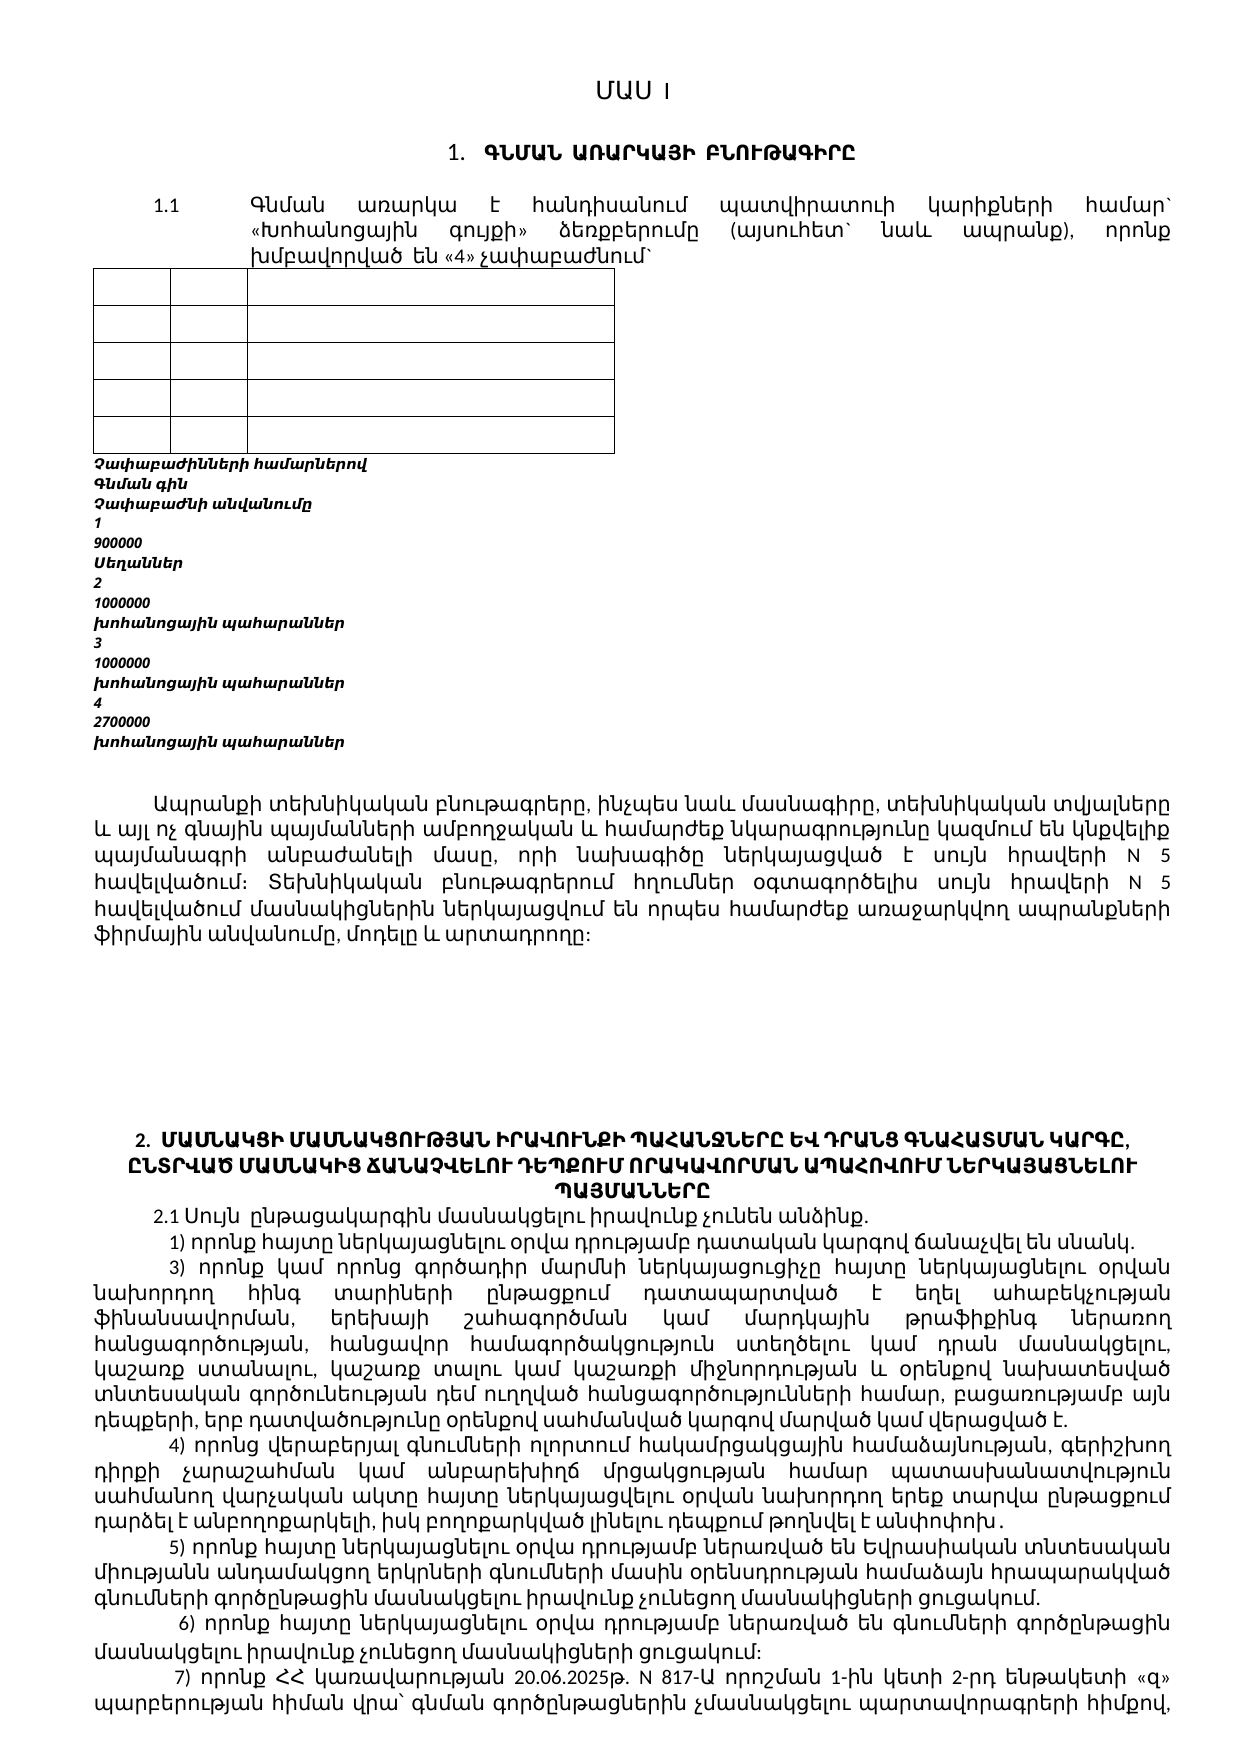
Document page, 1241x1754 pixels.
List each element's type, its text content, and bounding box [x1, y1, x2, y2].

text ՄԱՍ I [94, 75, 1171, 106]
text Ապրանքի տեխնիկական բնութագրերը, ինչպես նաև մասնագիրը, տեխնիկական տվյալները և այլ ոչ գնային պայմանների ամբողջական և համարժեք նկարագրությունը կազմում են կնքվելիք պայմանագրի անբաժանելի մասը, որի նախագիծը ներկայացված է սույն հրավերի N 5 հավելվածում։ Տեխնիկական բնութագրերում հղումներ օգտագործելիս սույն հրավերի N 5 հավելվածում մասնակիցներին ներկայացվում են որպես համարժեք առաջարկվող ապրանքների ֆիրմային անվանումը, մոդելը և արտադրողը: [94, 791, 1171, 947]
text 1) որոնք հայտը ներկայացնելու օրվա դրությամբ դատական կարգով ճանաչվել են սնանկ. [94, 1229, 1171, 1254]
text 4) որոնց վերաբերյալ գնումների ոլորտում հակամրցակցային համաձայնության, գերիշխող դիրքի չարաշահման կամ անբարեխիղճ մրցակցության համար պատասխանատվություն սահմանող վարչական ակտը հայտը ներկայացվելու օրվան նախորդող երեք տարվա ընթացքում դարձել է անբողոքարկելի, իսկ բողոքարկված լինելու դեպքում թողնվել է անփոփոխ․ [94, 1432, 1171, 1534]
subtitle Գնման առարկա է հանդիսանում պատվիրատուի կարիքների համար` «Խոհանոցային գույքի» ձեռքբերումը (այսուհետ` նաև ապրանք), որոնք խմբավորված են «4» չափաբաժնում` [153, 192, 1171, 268]
list ԳՆՄԱՆ ԱՌԱՐԿԱՅԻ ԲՆՈՒԹԱԳԻՐԸ [131, 136, 1171, 167]
text 6) որոնք հայտը ներկայացնելու օրվա դրությամբ ներառված են գնումների գործընթացին մասնակցելու իրավունք չունեցող մասնակիցների ցուցակում: [94, 1610, 1171, 1664]
text 3) որոնք կամ որոնց գործադիր մարմնի ներկայացուցիչը հայտը ներկայացնելու օրվան նախորդող հինգ տարիների ընթացքում դատապարտված է եղել ահաբեկչության ֆինանսավորման, երեխայի շահագործման կամ մարդկային թրաֆիքինգ ներառող հանցագործության, հանցավոր համագործակցություն ստեղծելու կամ դրան մասնակցելու, կաշառք ստանալու, կաշառք տալու կամ կաշառքի միջնորդության և օրենքով նախատեսված տնտեսական գործունեության դեմ ուղղված հանցագործությունների համար, բացառությամբ այն դեպքերի, երբ դատվածությունը օրենքով սահմանված կարգով մարված կամ վերացված է. [94, 1254, 1171, 1432]
text 2.1 Սույն ընթացակարգին մասնակցելու իրավունք չունեն անձինք. [94, 1204, 1171, 1229]
text 2. ՄԱՍՆԱԿՑԻ ՄԱՍՆԱԿՑՈՒԹՅԱՆ ԻՐԱՎՈՒՆՔԻ ՊԱՀԱՆՋՆԵՐԸ ԵՎ ԴՐԱՆՑ ԳՆԱՀԱՏՄԱՆ ԿԱՐԳԸ, ԸՆՏՐՎԱԾ ՄԱՍՆԱԿԻՑ ՃԱՆԱՉՎԵԼՈՒ ԴԵՊՔՈՒՄ ՈՐԱԿԱՎՈՐՄԱՆ ԱՊԱՀՈՎՈՒՄ ՆԵՐԿԱՅԱՑՆԵԼՈՒ ՊԱՅՄԱՆՆԵՐԸ [94, 1127, 1171, 1204]
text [94, 1664, 1171, 1715]
text 5) որոնք հայտը ներկայացնելու օրվա դրությամբ ներառված են Եվրասիական տնտեսական միությանն անդամակցող երկրների գնումների մասին օրենսդրության համաձայն հրապարակված գնումների գործընթացին մասնակցելու իրավունք չունեցող մասնակիցների ցուցակում. [94, 1534, 1171, 1610]
